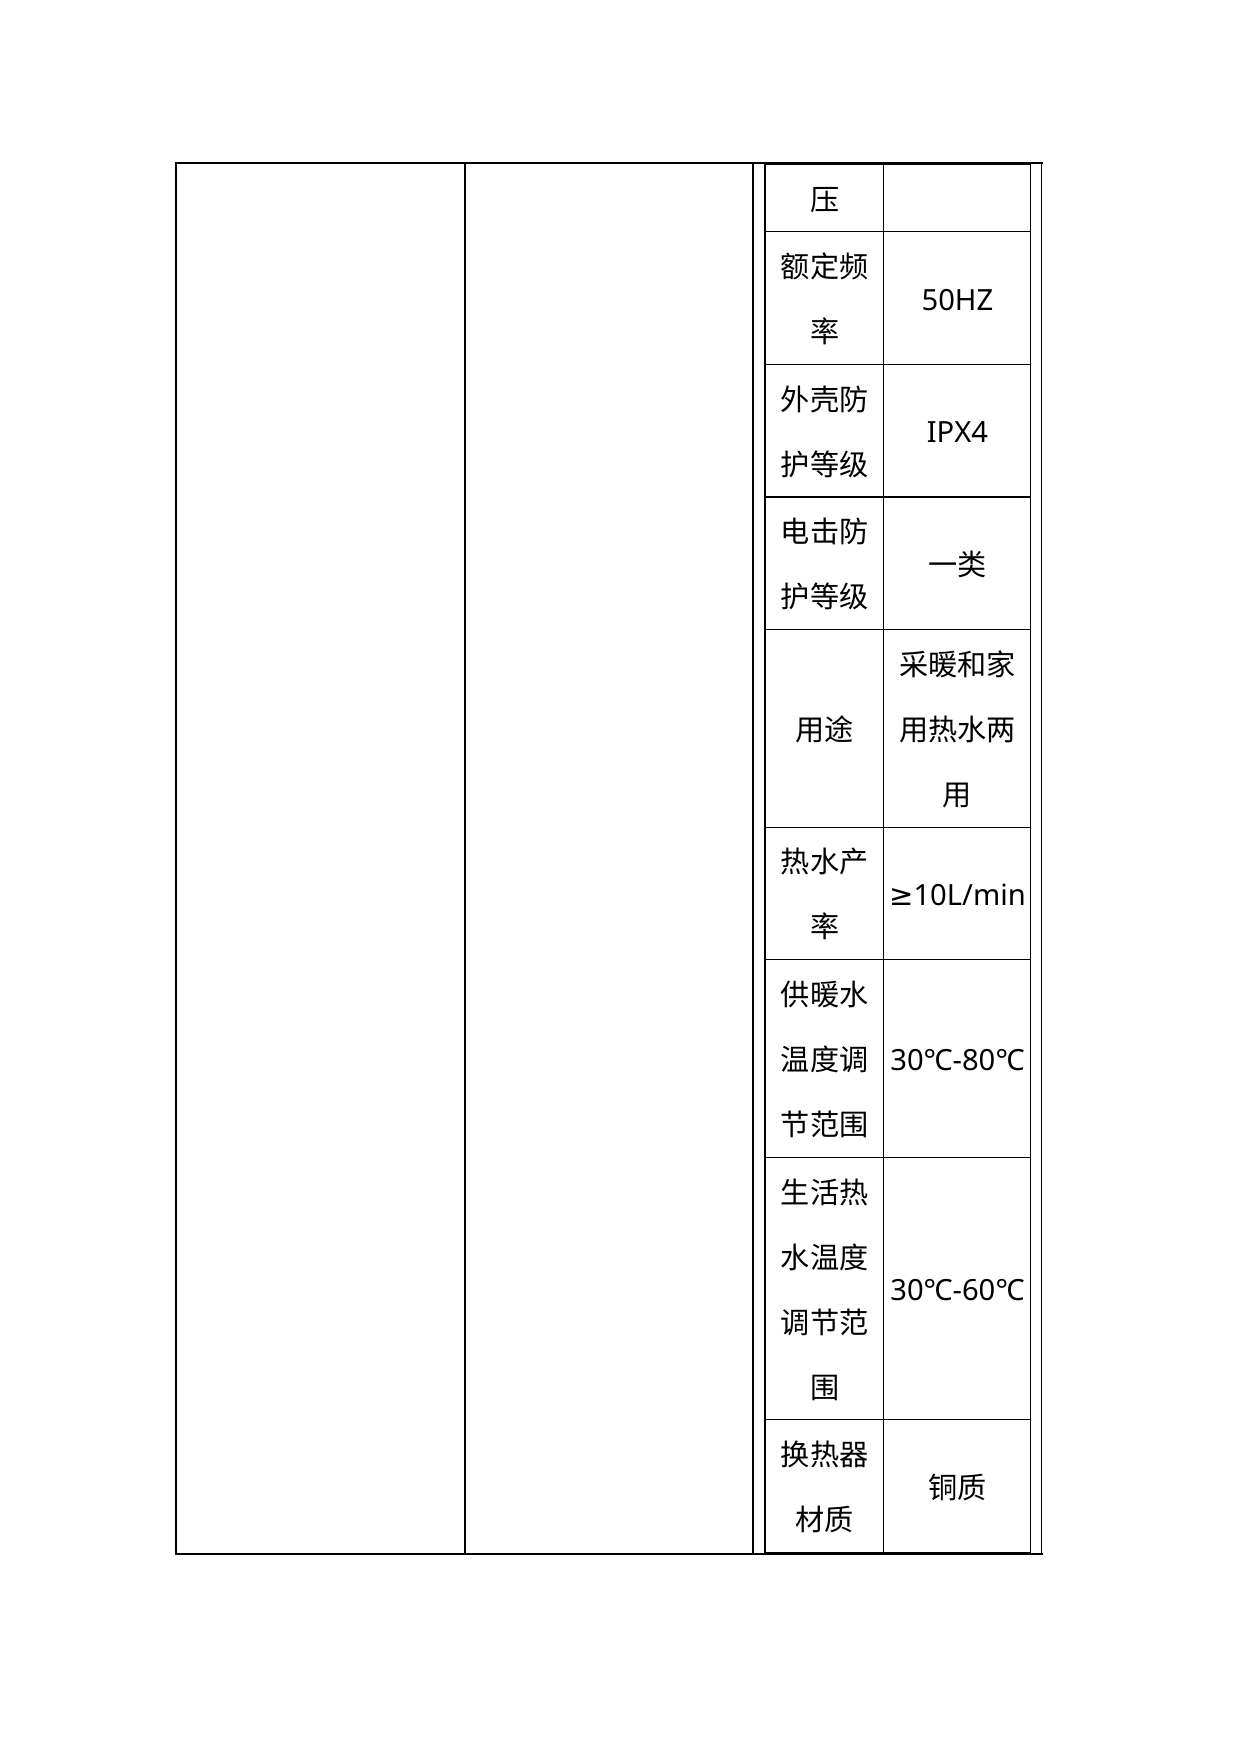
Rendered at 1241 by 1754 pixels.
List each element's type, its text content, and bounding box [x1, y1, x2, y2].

table_cell [766, 630, 883, 827]
table_cell [766, 1420, 883, 1552]
table_cell [884, 498, 1030, 629]
table_cell [766, 365, 883, 496]
table_cell [884, 365, 1030, 496]
table_cell [884, 1158, 1030, 1419]
table_cell [884, 165, 1030, 231]
table_cell [766, 498, 883, 629]
table_cell [884, 630, 1030, 827]
table_cell [1031, 164, 1041, 1553]
table_cell [766, 1158, 883, 1419]
table_cell [766, 232, 883, 364]
table_cell [884, 828, 1030, 959]
table_cell 1 [177, 164, 464, 1553]
table_cell [754, 164, 764, 1553]
table_cell [766, 165, 883, 231]
table_cell [884, 232, 1030, 364]
table_cell [766, 960, 883, 1157]
table_cell [884, 1420, 1030, 1552]
table_cell [766, 828, 883, 959]
table_cell [884, 960, 1030, 1157]
table_cell ★ [466, 164, 752, 1553]
